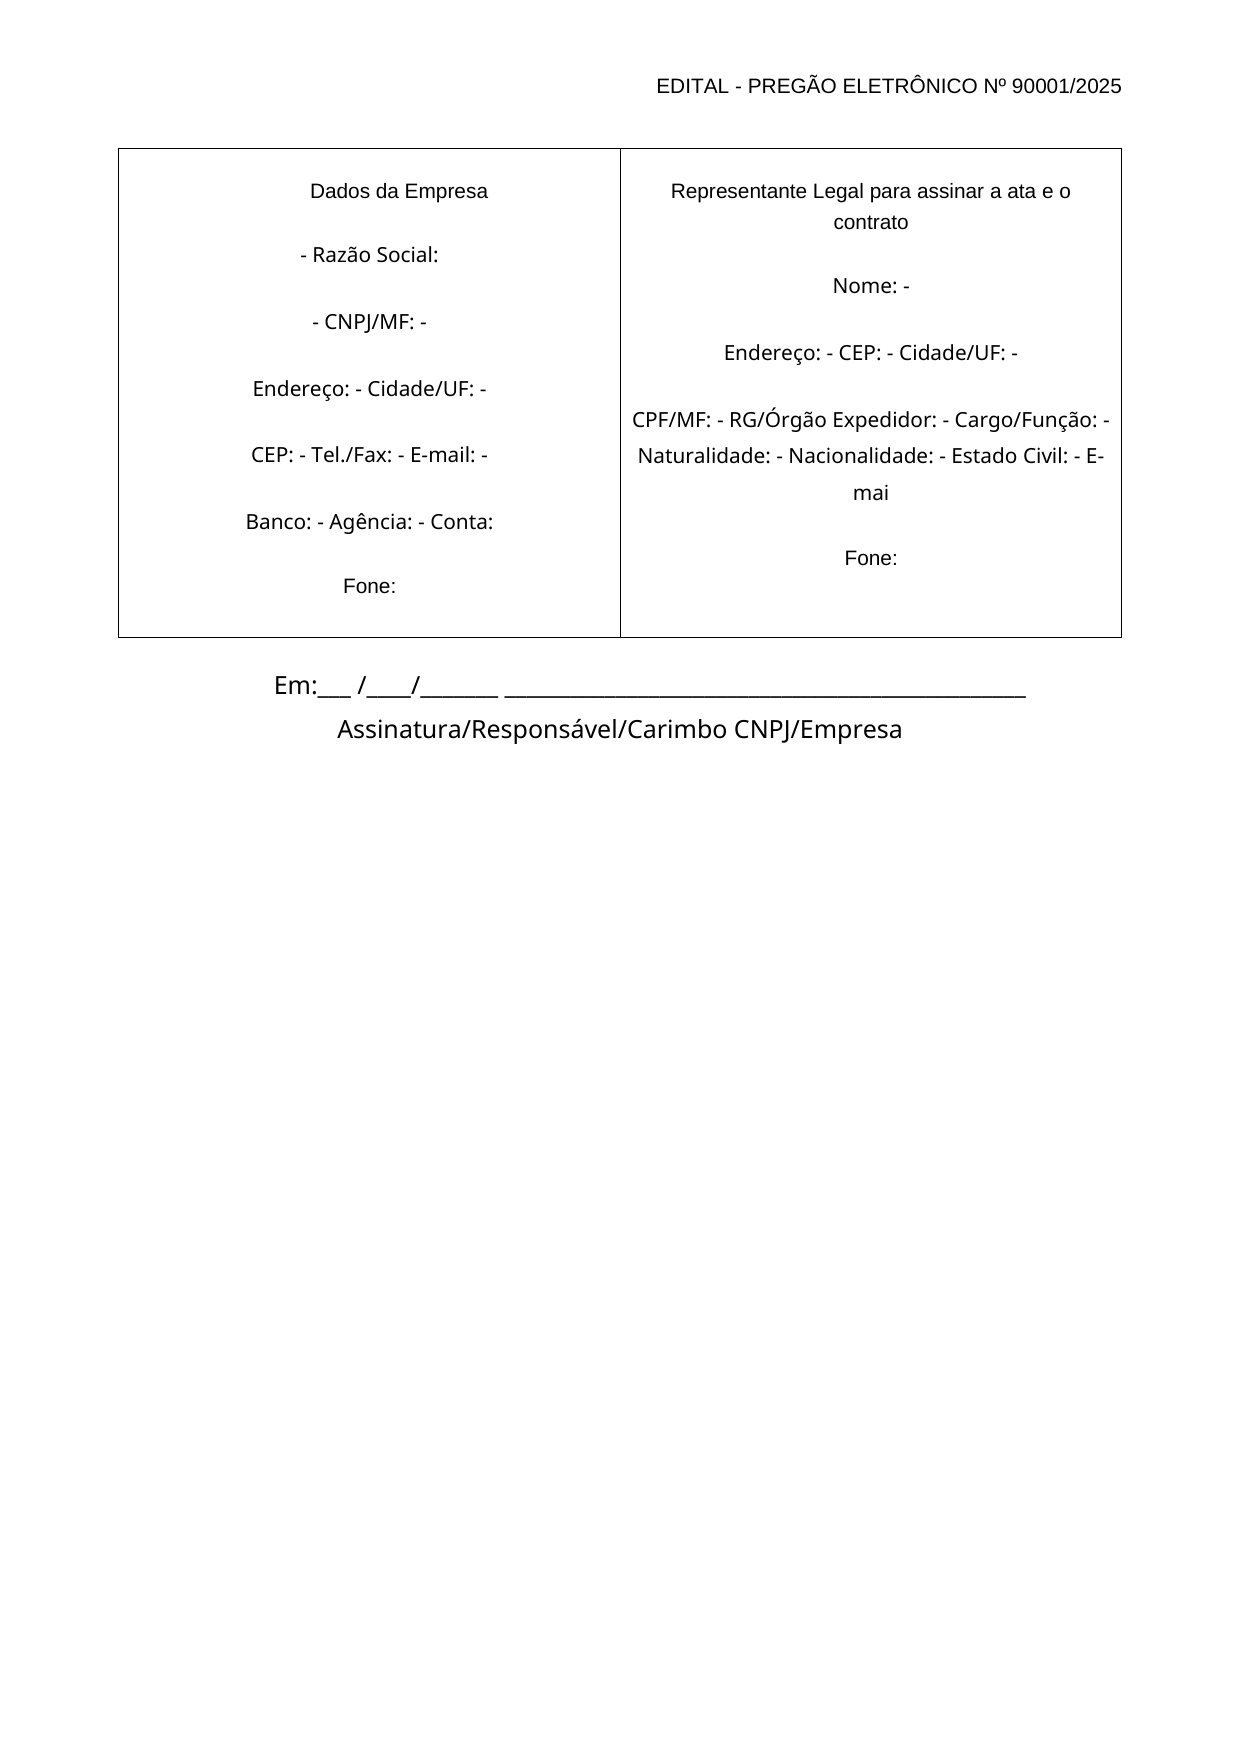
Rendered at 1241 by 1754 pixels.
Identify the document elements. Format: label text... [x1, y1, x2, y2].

text Em:___ /____/_______ _______________________________________________ Assinatura/Responsável/Carimbo CNPJ/Empresa [118, 668, 1122, 746]
table_header Representante Legal para assinar a ata e o contrato Nome: - Endereço: - CEP: - Cidade/UF: - CPF/MF: - RG/Órgão Expedidor: - Cargo/Função: - Naturalidade: - Nacionalidade: - Estado Civil: - E-mai Fone: [621, 149, 1121, 637]
table_header Dados da Empresa - Razão Social: - CNPJ/MF: - Endereço: - Cidade/UF: - CEP: - Tel./Fax: - E-mail: - Banco: - Agência: - Conta: Fone: [119, 149, 620, 637]
